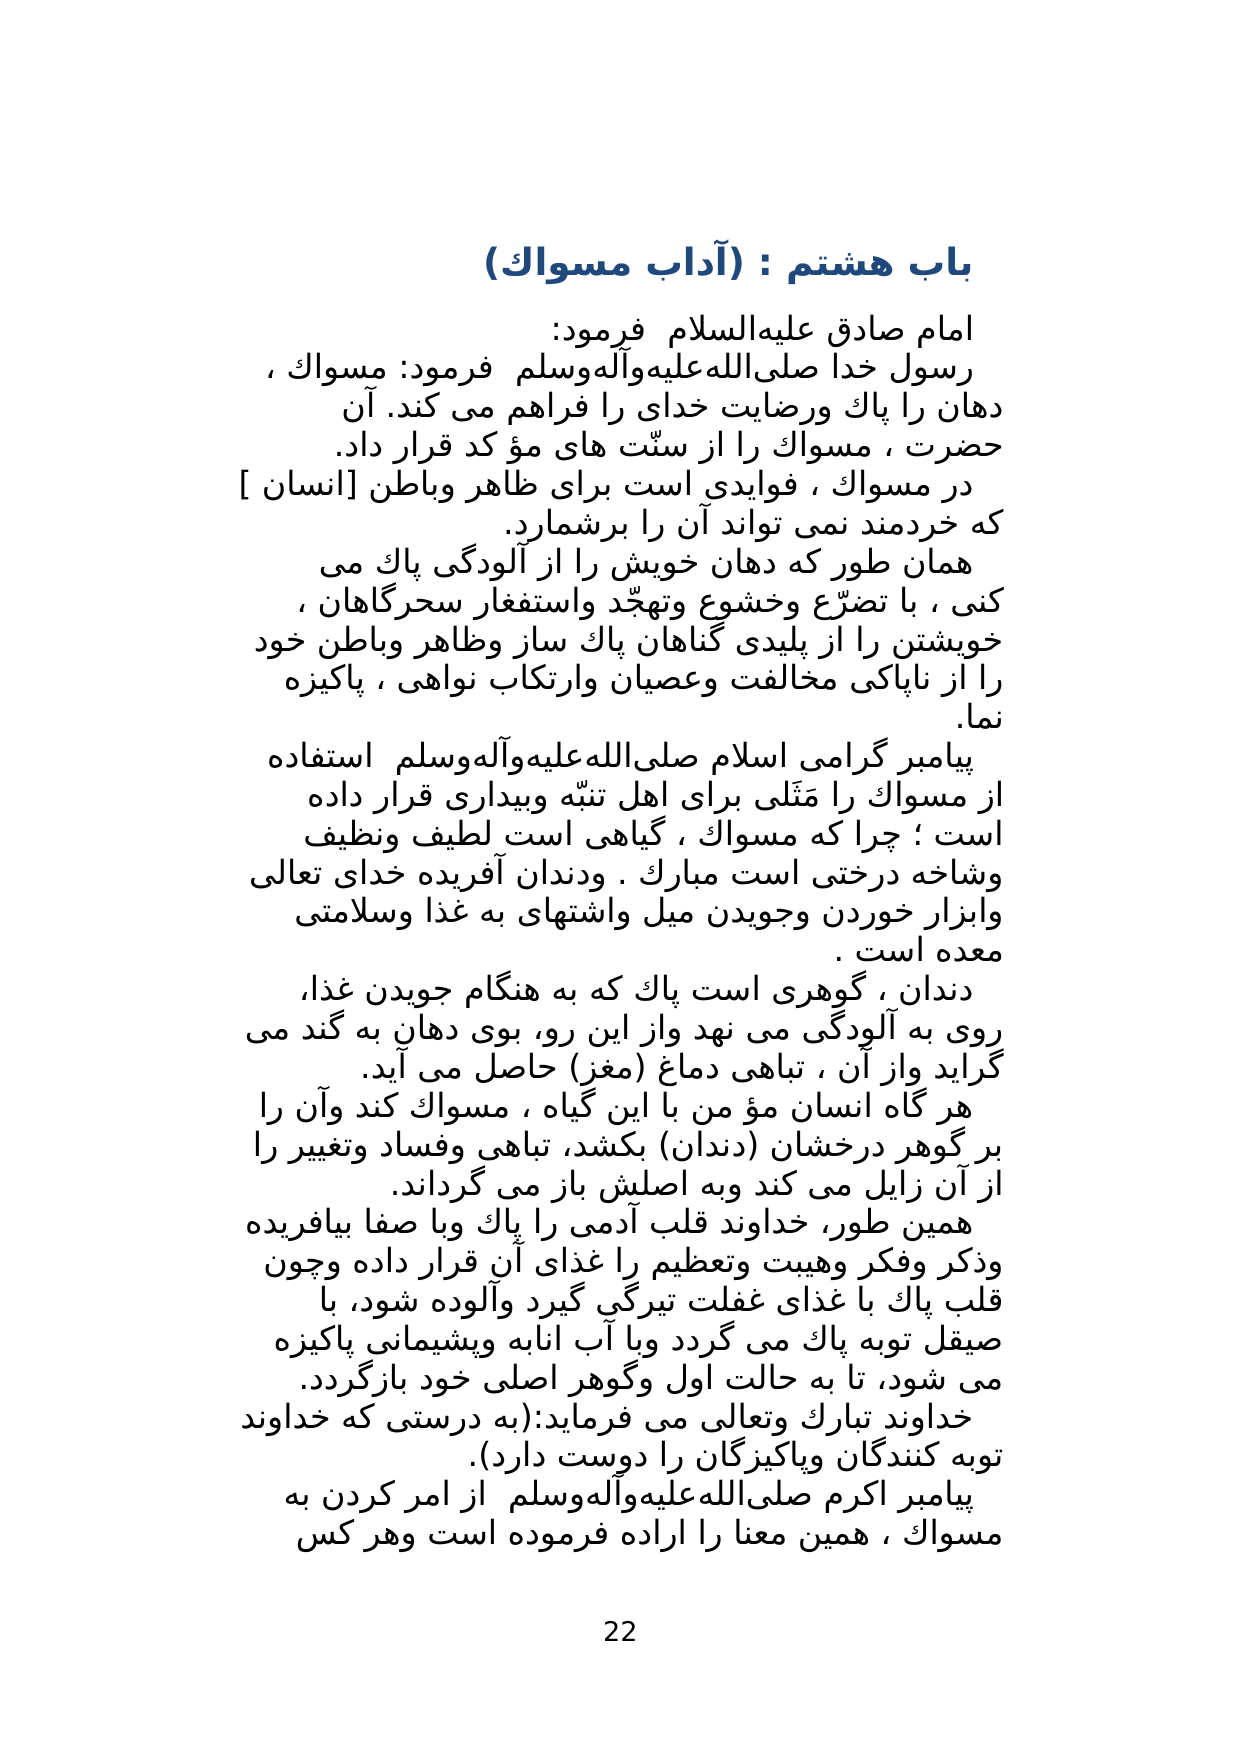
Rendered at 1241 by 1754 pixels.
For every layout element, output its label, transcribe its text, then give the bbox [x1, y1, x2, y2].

text پيامبر گرامى اسلام صلى‌الله‌عليه‌وآله‌وسلم استفاده از مسواك را مَثَلى براى اهل تنبّه وبيدارى قرار داده است ؛ چرا كه مسواك ، گياهى است لطيف ونظيف وشاخه درختى است مبارك . ودندان آفريده خداى تعالى وابزار خوردن وجويدن ميل واشتهاى به غذا وسلامتى معده است . [236, 737, 1004, 970]
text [236, 1475, 1004, 1552]
text در مسواك ، فوايدى است براى ظاهر وباطن [انسان ] كه خردمند نمى تواند آن را برشمارد. [236, 464, 1004, 542]
subtitle باب هشتم : (آداب مسواك) [236, 241, 1004, 284]
text رسول خدا صلى‌الله‌عليه‌وآله‌وسلم فرمود: مسواك ، دهان را پاك ورضايت خداى را فراهم مى كند. آن حضرت ، مسواك را از سنّت هاى مؤ كد قرار داد. [236, 348, 1004, 464]
text هر گاه انسان مؤ من با اين گياه ، مسواك كند وآن را بر گوهر درخشان (دندان) بكشد، تباهى وفساد وتغيير را از آن زايل مى كند وبه اصلش باز مى گرداند. [236, 1086, 1004, 1203]
text همين طور، خداوند قلب آدمى را پاك وبا صفا بيافريده وذكر وفكر وهيبت وتعظيم را غذاى آن قرار داده وچون قلب پاك با غذاى غفلت تيرگى گيرد وآلوده شود، با صيقل توبه پاك مى گردد وبا آب انابه وپشيمانى پاكيزه مى شود، تا به حالت اول وگوهر اصلى خود بازگردد. [236, 1203, 1004, 1397]
text خداوند تبارك وتعالى مى فرمايد:(به درستى كه خداوند توبه كنندگان وپاكيزگان را دوست دارد). [236, 1397, 1004, 1475]
text دندان ، گوهرى است پاك كه به هنگام جويدن غذا، روى به آلودگى مى نهد واز اين رو، بوى دهان به گند مى گرايد واز آن ، تباهى دماغ (مغز) حاصل مى آيد. [236, 970, 1004, 1086]
text امام صادق عليه‌السلام فرمود: [236, 309, 1004, 348]
text همان طور كه دهان خويش را از آلودگى پاك مى كنى ، با تضرّع وخشوع وتهجّد واستفغار سحرگاهان ، خويشتن را از پليدى گناهان پاك ساز وظاهر وباطن خود را از ناپاكى مخالفت وعصيان وارتكاب نواهى ، پاكيزه نما. [236, 542, 1004, 737]
